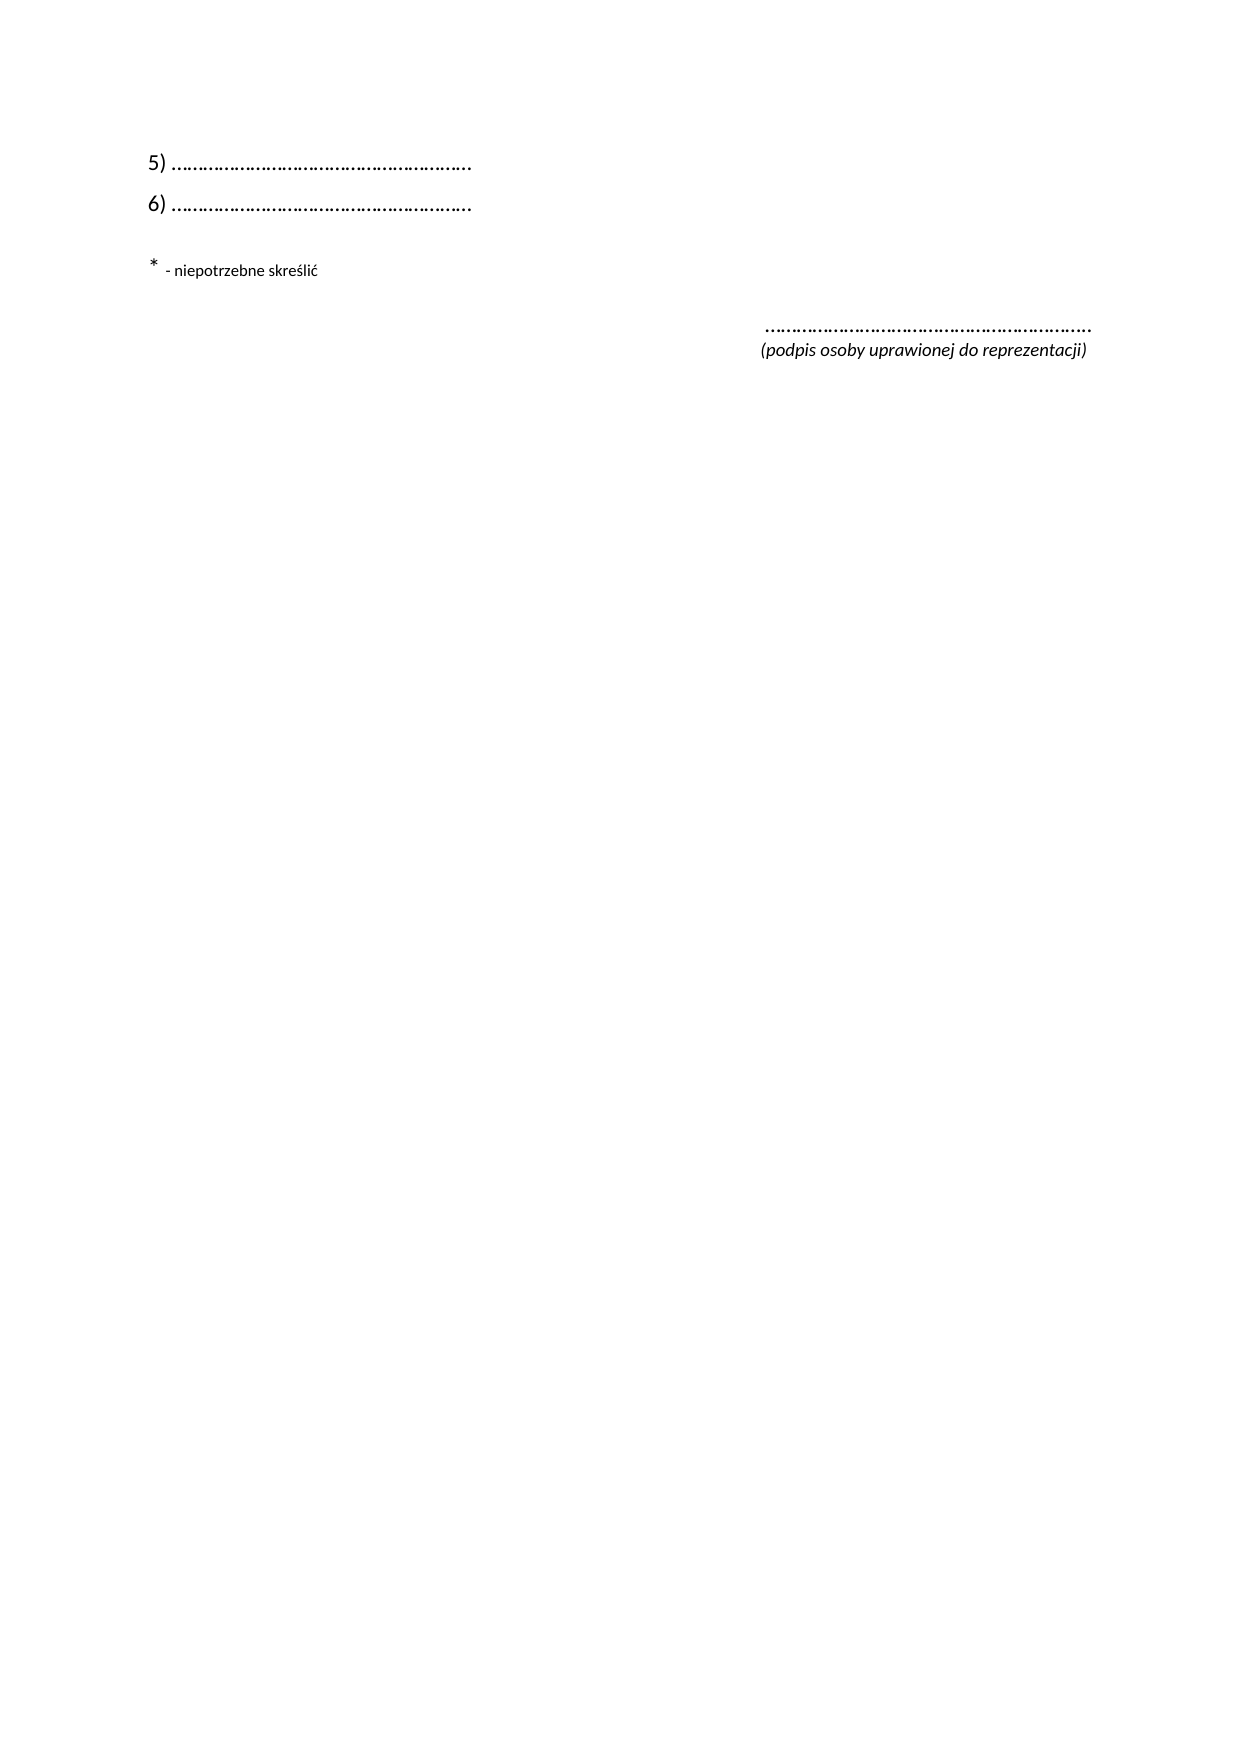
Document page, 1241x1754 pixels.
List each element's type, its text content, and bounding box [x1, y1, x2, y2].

text …………………………………………………….. [148, 310, 1093, 338]
text * - niepotrzebne skreślić [148, 252, 1093, 282]
text 5) ………………………………………………… [148, 148, 1093, 176]
text 6) ………………………………………………… [148, 189, 1093, 218]
text (podpis osoby uprawionej do reprezentacji) [148, 338, 1093, 361]
